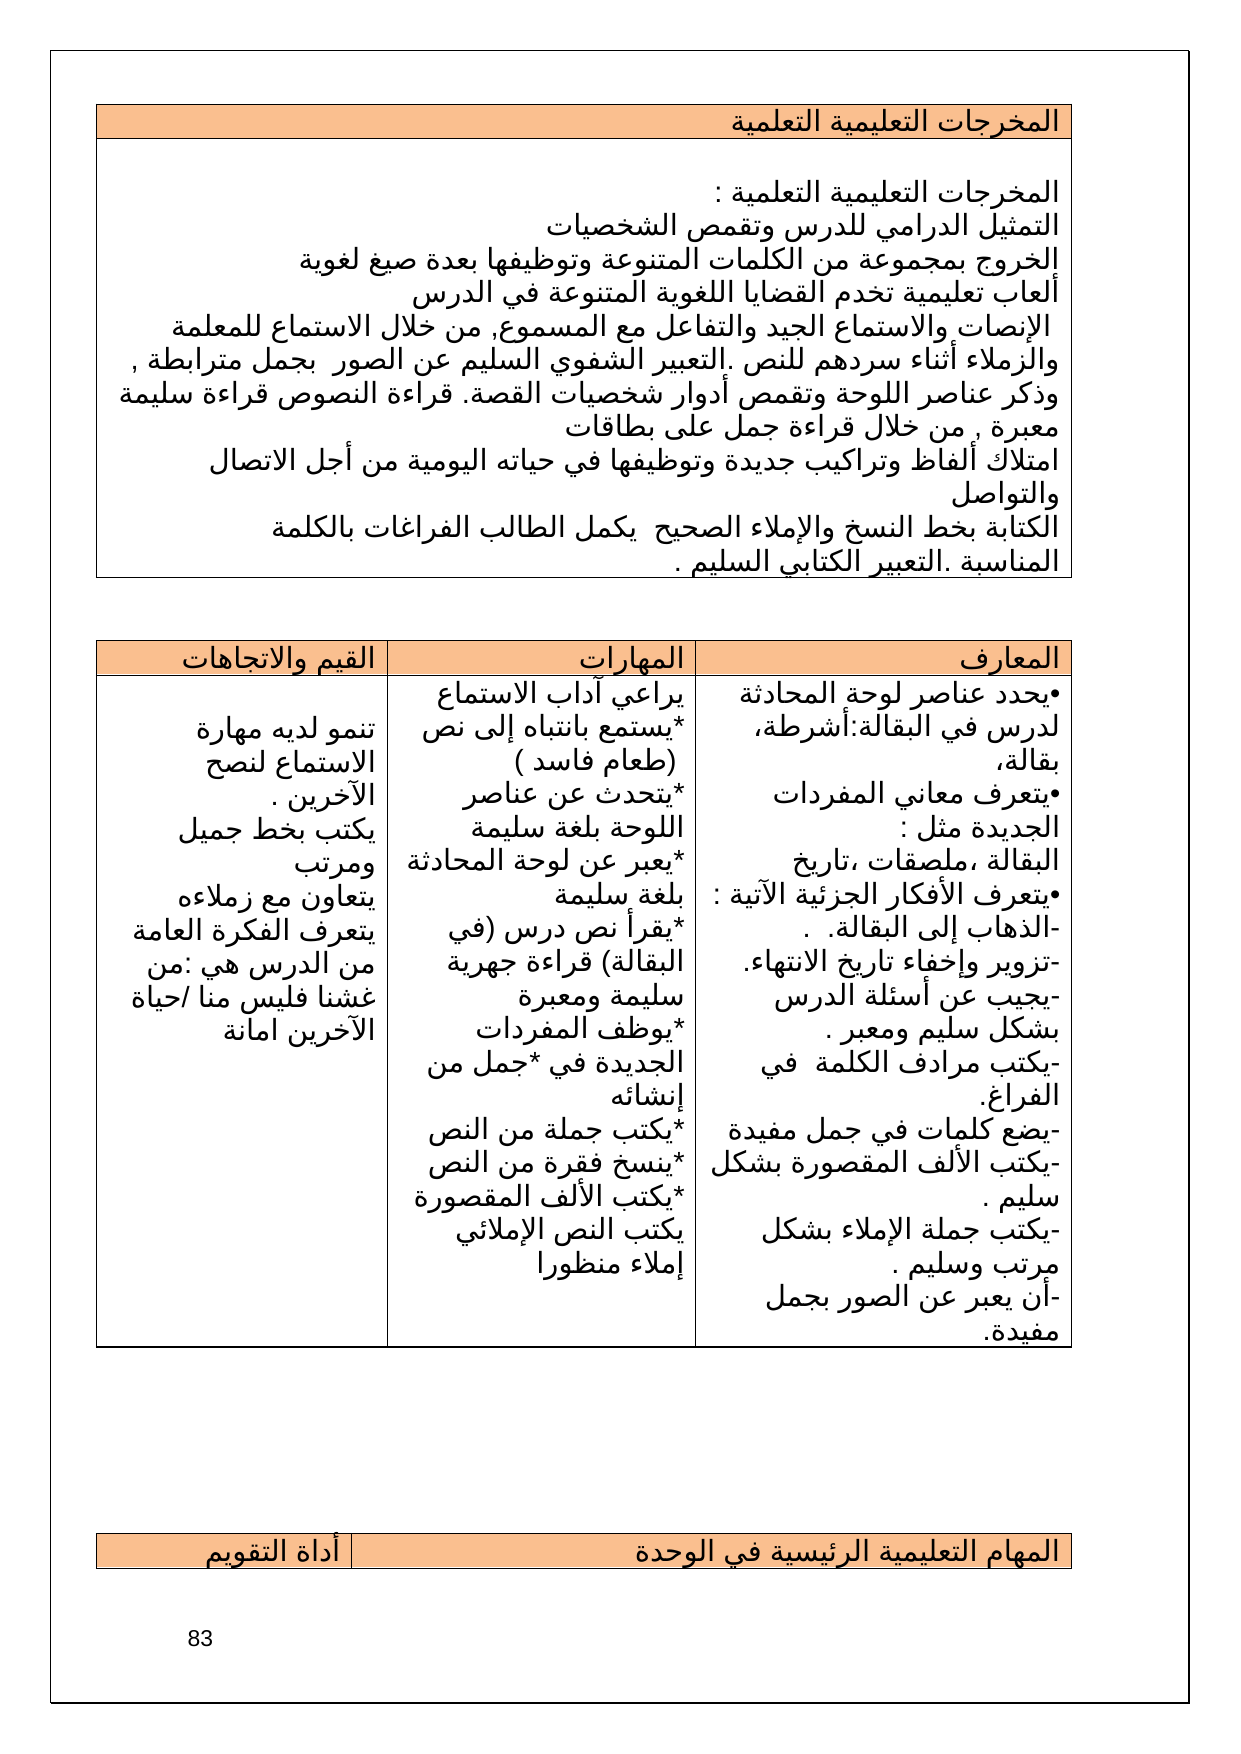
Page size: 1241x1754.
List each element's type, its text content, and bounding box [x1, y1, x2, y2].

table_header المهارات [388, 641, 695, 674]
table_header المعارف [696, 641, 1071, 674]
table_header المهام التعليمية الرئيسية في الوحدة [352, 1534, 1071, 1567]
table_header المخرجات التعليمية التعلمية [97, 105, 1071, 138]
table_cell المخرجات التعليمية التعلمية : التمثيل الدرامي للدرس وتقمص الشخصيات الخروج بمجموعة من الكلمات المتنوعة وتوظيفها بعدة صيغ لغوية ألعاب تعليمية تخدم القضايا اللغوية المتنوعة في الدرس الإنصات والاستماع الجيد والتفاعل مع المسموع, من خلال الاستماع للمعلمة والزملاء أثناء سردهم للنص .التعبير الشفوي السليم عن الصور بجمل مترابطة , وذكر عناصر اللوحة وتقمص أدوار شخصيات القصة. قراءة النصوص قراءة سليمة معبرة , من خلال قراءة جمل على بطاقات امتلاك ألفاظ وتراكيب جديدة وتوظيفها في حياته اليومية من أجل الاتصال والتواصل الكتابة بخط النسخ والإملاء الصحيح يكمل الطالب الفراغات بالكلمة المناسبة .التعبير الكتابي السليم . [97, 139, 1071, 577]
table_header القيم والاتجاهات [97, 641, 387, 674]
table_cell •يحدد عناصر لوحة المحادثة لدرس في البقالة:أشرطة، بقالة، •يتعرف معاني المفردات الجديدة مثل : البقالة ،ملصقات ،تاريخ •يتعرف الأفكار الجزئية الآتية : -الذهاب إلى البقالة. . -تزوير وإخفاء تاريخ الانتهاء. -يجيب عن أسئلة الدرس بشكل سليم ومعبر . -يكتب مرادف الكلمة في الفراغ. -يضع كلمات في جمل مفيدة -يكتب الألف المقصورة بشكل سليم . -يكتب جملة الإملاء بشكل مرتب وسليم . -أن يعبر عن الصور بجمل مفيدة. [696, 676, 1071, 1346]
table_header أداة التقويم [97, 1534, 351, 1567]
table_cell تنمو لديه مهارة الاستماع لنصح الآخرين . يكتب بخط جميل ومرتب يتعاون مع زملاءه يتعرف الفكرة العامة من الدرس هي :من غشنا فليس منا /حياة الآخرين امانة [97, 676, 387, 1346]
table_cell يراعي آداب الاستماع *يستمع بانتباه إلى نص (طعام فاسد ) *يتحدث عن عناصر اللوحة بلغة سليمة *يعبر عن لوحة المحادثة بلغة سليمة *يقرأ نص درس (في البقالة) قراءة جهرية سليمة ومعبرة *يوظف المفردات الجديدة في *جمل من إنشائه *يكتب جملة من النص *ينسخ فقرة من النص *يكتب الألف المقصورة يكتب النص الإملائي إملاء منظورا [388, 676, 695, 1346]
